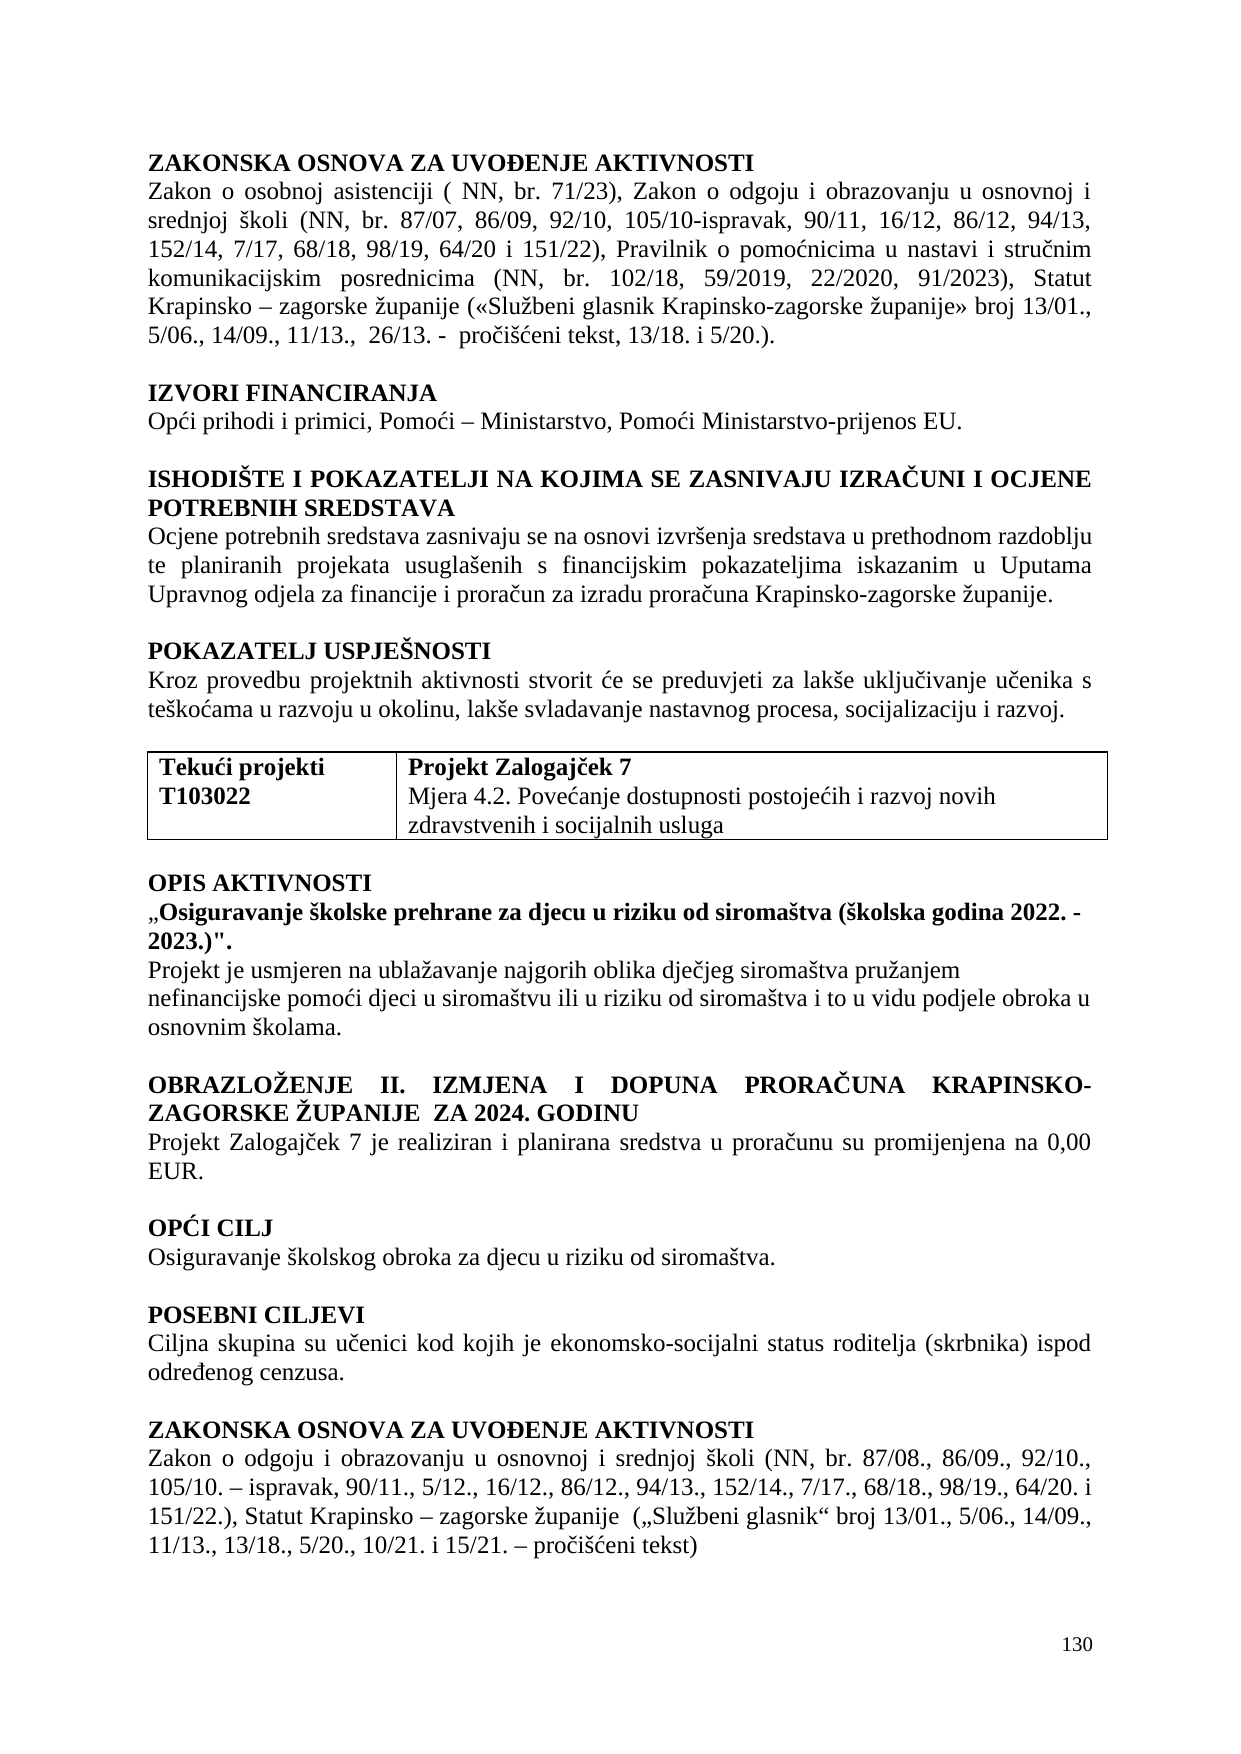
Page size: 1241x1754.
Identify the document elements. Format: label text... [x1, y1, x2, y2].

text IZVORI FINANCIRANJA [148, 378, 1093, 406]
text ZAKONSKA OSNOVA ZA UVOĐENJE AKTIVNOSTI [148, 148, 1093, 176]
text OBRAZLOŽENJE II. IZMJENA I DOPUNA PRORAČUNA KRAPINSKO-ZAGORSKE ŽUPANIJE ZA 2024. GODINU [148, 1070, 1093, 1127]
text ZAKONSKA OSNOVA ZA UVOĐENJE AKTIVNOSTI [148, 1415, 1093, 1443]
text Ciljna skupina su učenici kod kojih je ekonomsko-socijalni status roditelja (skrbnika) ispod određenog cenzusa. [148, 1328, 1093, 1386]
text Zakon o osobnoj asistenciji ( NN, br. 71/23), Zakon o odgoju i obrazovanju u osnovnoj i srednjoj školi (NN, br. 87/07, 86/09, 92/10, 105/10-ispravak, 90/11, 16/12, 86/12, 94/13, 152/14, 7/17, 68/18, 98/19, 64/20 i 151/22), Pravilnik o pomoćnicima u nastavi i stručnim komunikacijskim posrednicima (NN, br. 102/18, 59/2019, 22/2020, 91/2023), Statut Krapinsko – zagorske županije («Službeni glasnik Krapinsko-zagorske županije» broj 13/01., 5/06., 14/09., 11/13., 26/13. - pročišćeni tekst, 13/18. i 5/20.). [148, 176, 1093, 349]
text „Osiguravanje školske prehrane za djecu u riziku od siromaštva (školska godina 2022. - 2023.)". [148, 897, 1093, 955]
text Kroz provedbu projektnih aktivnosti stvorit će se preduvjeti za lakše uključivanje učenika s teškoćama u razvoju u okolinu, lakše svladavanje nastavnog procesa, socijalizaciju i razvoj. [148, 665, 1093, 723]
text POKAZATELJ USPJEŠNOSTI [148, 636, 1093, 665]
text Projekt je usmjeren na ublažavanje najgorih oblika dječjeg siromaštva pružanjem nefinancijske pomoći djeci u siromaštvu ili u riziku od siromaštva i to u vidu podjele obroka u osnovnim školama. [148, 955, 1093, 1041]
text Osiguravanje školskog obroka za djecu u riziku od siromaštva. [148, 1242, 1093, 1271]
text Zakon o odgoju i obrazovanju u osnovnoj i srednjoj školi (NN, br. 87/08., 86/09., 92/10., 105/10. – ispravak, 90/11., 5/12., 16/12., 86/12., 94/13., 152/14., 7/17., 68/18., 98/19., 64/20. i 151/22.), Statut Krapinsko – zagorske županije („Službeni glasnik“ broj 13/01., 5/06., 14/09., 11/13., 13/18., 5/20., 10/21. i 15/21. – pročišćeni tekst) [148, 1443, 1093, 1558]
text ISHODIŠTE I POKAZATELJI NA KOJIMA SE ZASNIVAJU IZRAČUNI I OCJENE POTREBNIH SREDSTAVA [148, 464, 1093, 521]
text POSEBNI CILJEVI [148, 1300, 1093, 1328]
text OPIS AKTIVNOSTI [148, 868, 1093, 897]
text OPĆI CILJ [148, 1213, 1093, 1242]
text Opći prihodi i primici, Pomoći – Ministarstvo, Pomoći Ministarstvo-prijenos EU. [148, 406, 1093, 435]
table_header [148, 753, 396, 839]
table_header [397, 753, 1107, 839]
text Projekt Zalogajček 7 je realiziran i planirana sredstva u proračunu su promijenjena na 0,00 EUR. [148, 1127, 1093, 1185]
text Ocjene potrebnih sredstava zasnivaju se na osnovi izvršenja sredstava u prethodnom razdoblju te planiranih projekata usuglašenih s financijskim pokazateljima iskazanim u Uputama Upravnog odjela za financije i proračun za izradu proračuna Krapinsko-zagorske županije. [148, 521, 1093, 608]
